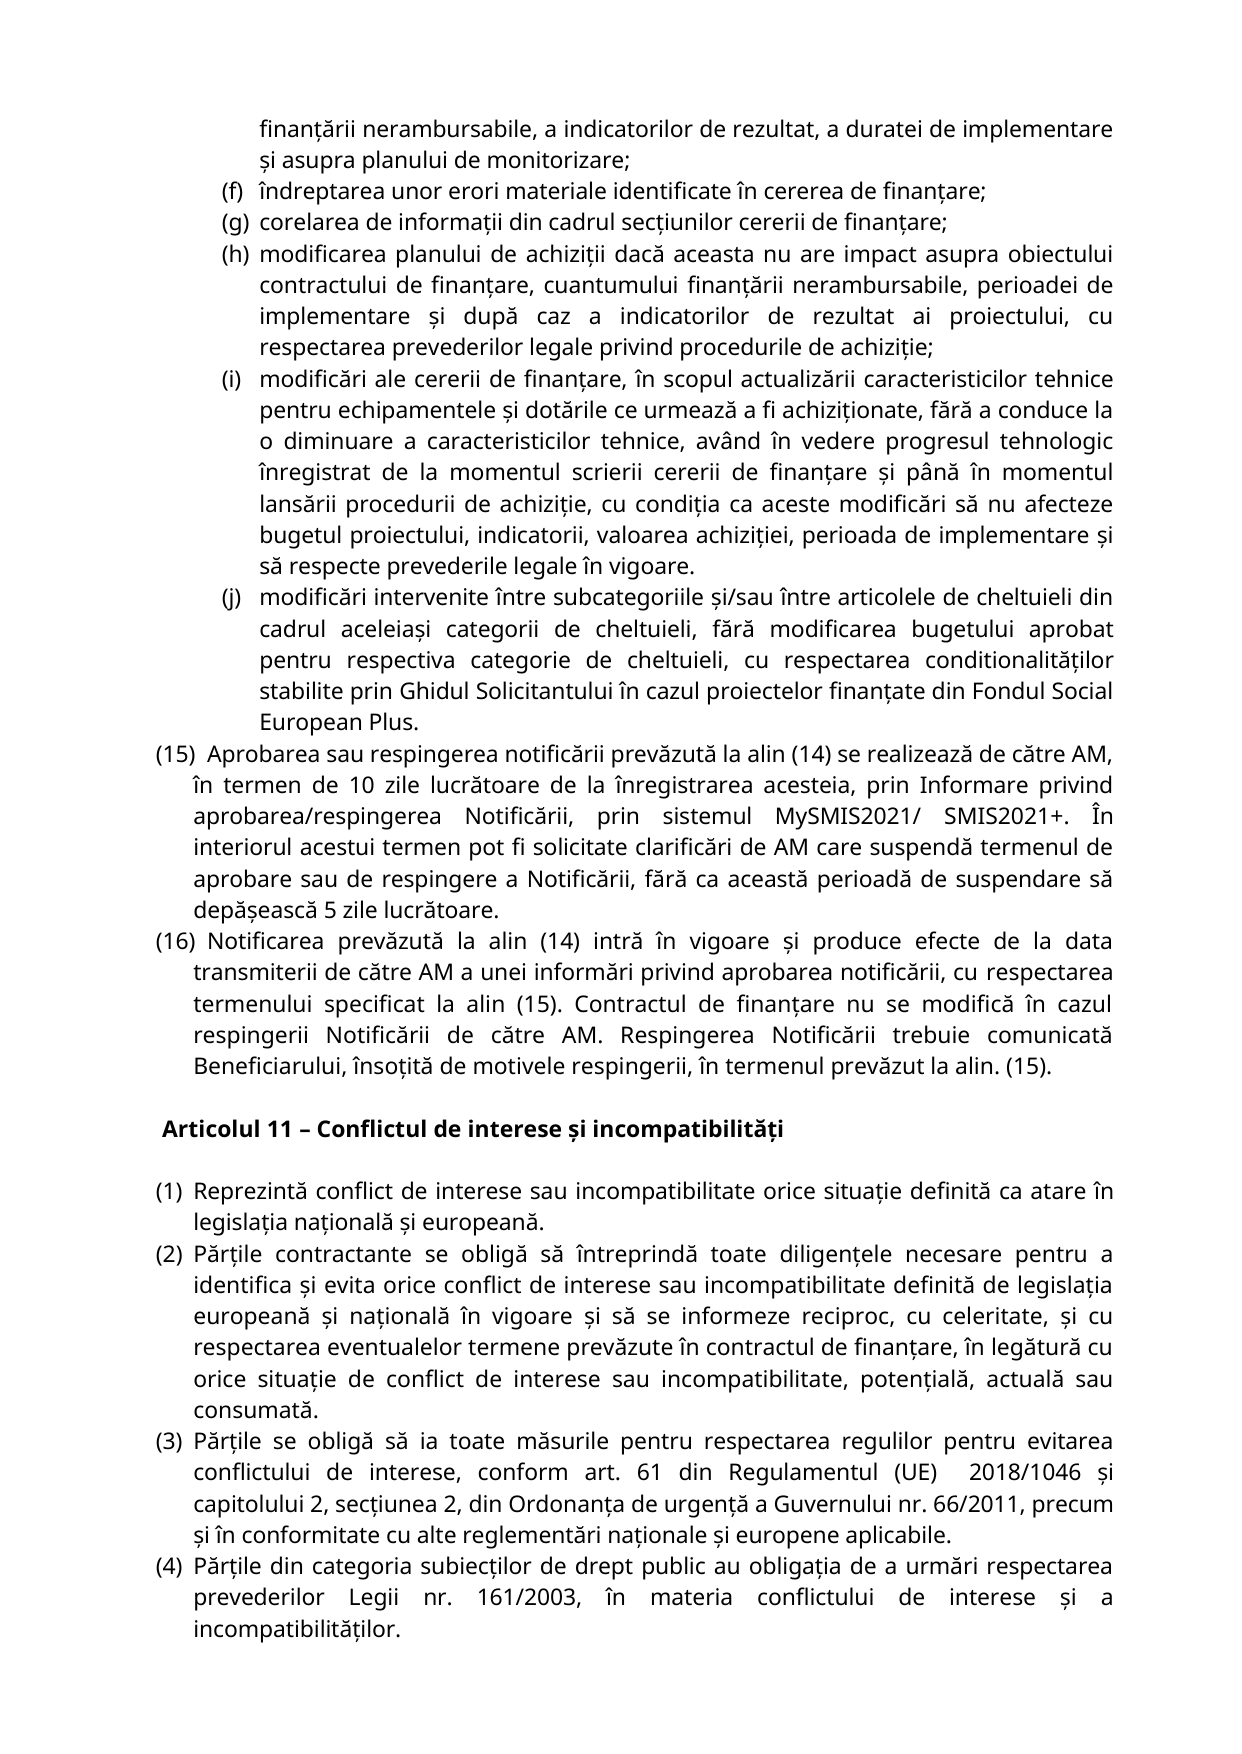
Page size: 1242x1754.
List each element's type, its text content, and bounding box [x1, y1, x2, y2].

list îndreptarea unor erori materiale identificate în cererea de finanțare; [222, 175, 1114, 206]
list Părțile se obligă să ia toate măsurile pentru respectarea regulilor pentru evitarea conflictului de interese, conform art. 61 din Regulamentul (UE) 2018/1046 și capitolului 2, secțiunea 2, din Ordonanța de urgență a Guvernului nr. 66/2011, precum și în conformitate cu alte reglementări naționale și europene aplicabile. [156, 1425, 1114, 1550]
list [222, 112, 1114, 175]
list Aprobarea sau respingerea notificării prevăzută la alin (14) se realizează de către AM, în termen de 10 zile lucrătoare de la înregistrarea acesteia, prin Informare privind aprobarea/respingerea Notificării, prin sistemul MySMIS2021/ SMIS2021+. În interiorul acestui termen pot fi solicitate clarificări de AM care suspendă termenul de aprobare sau de respingere a Notificării, fără ca această perioadă de suspendare să depășească 5 zile lucrătoare. [156, 737, 1114, 925]
list modificări intervenite între subcategoriile și/sau între articolele de cheltuieli din cadrul aceleiași categorii de cheltuieli, fără modificarea bugetului aprobat pentru respectiva categorie de cheltuieli, cu respectarea conditionalităților stabilite prin Ghidul Solicitantului în cazul proiectelor finanțate din Fondul Social European Plus. [222, 581, 1114, 737]
list Părțile din categoria subiecților de drept public au obligația de a urmări respectarea prevederilor Legii nr. 161/2003, în materia conflictului de interese și a incompatibilităților. [156, 1550, 1114, 1644]
list Notificarea prevăzută la alin (14) intră în vigoare și produce efecte de la data transmiterii de către AM a unei informări privind aprobarea notificării, cu respectarea termenului specificat la alin (15). Contractul de finanțare nu se modifică în cazul respingerii Notificării de către AM. Respingerea Notificării trebuie comunicată Beneficiarului, însoțită de motivele respingerii, în termenul prevăzut la alin. (15). [156, 925, 1114, 1081]
list Reprezintă conflict de interese sau incompatibilitate orice situație definită ca atare în legislația națională şi europeană. [156, 1175, 1114, 1237]
list modificări ale cererii de finanțare, în scopul actualizării caracteristicilor tehnice pentru echipamentele și dotările ce urmează a fi achiziționate, fără a conduce la o diminuare a caracteristicilor tehnice, având în vedere progresul tehnologic înregistrat de la momentul scrierii cererii de finanțare și până în momentul lansării procedurii de achiziție, cu condiția ca aceste modificări să nu afecteze bugetul proiectului, indicatorii, valoarea achiziției, perioada de implementare și să respecte prevederile legale în vigoare. [222, 362, 1114, 581]
list Părțile contractante se obligă să întreprindă toate diligențele necesare pentru a identifica și evita orice conflict de interese sau incompatibilitate definită de legislația europeană și națională în vigoare şi să se informeze reciproc, cu celeritate, şi cu respectarea eventualelor termene prevăzute în contractul de finanțare, în legătură cu orice situație de conflict de interese sau incompatibilitate, potențială, actuală sau consumată. [156, 1237, 1114, 1425]
list corelarea de informații din cadrul secțiunilor cererii de finanțare; [222, 206, 1114, 237]
list modificarea planului de achiziții dacă aceasta nu are impact asupra obiectului contractului de finanțare, cuantumului finanțării nerambursabile, perioadei de implementare și după caz a indicatorilor de rezultat ai proiectului, cu respectarea prevederilor legale privind procedurile de achiziție; [222, 237, 1114, 362]
text Articolul 11 – Conflictul de interese și incompatibilități [130, 1112, 1122, 1144]
